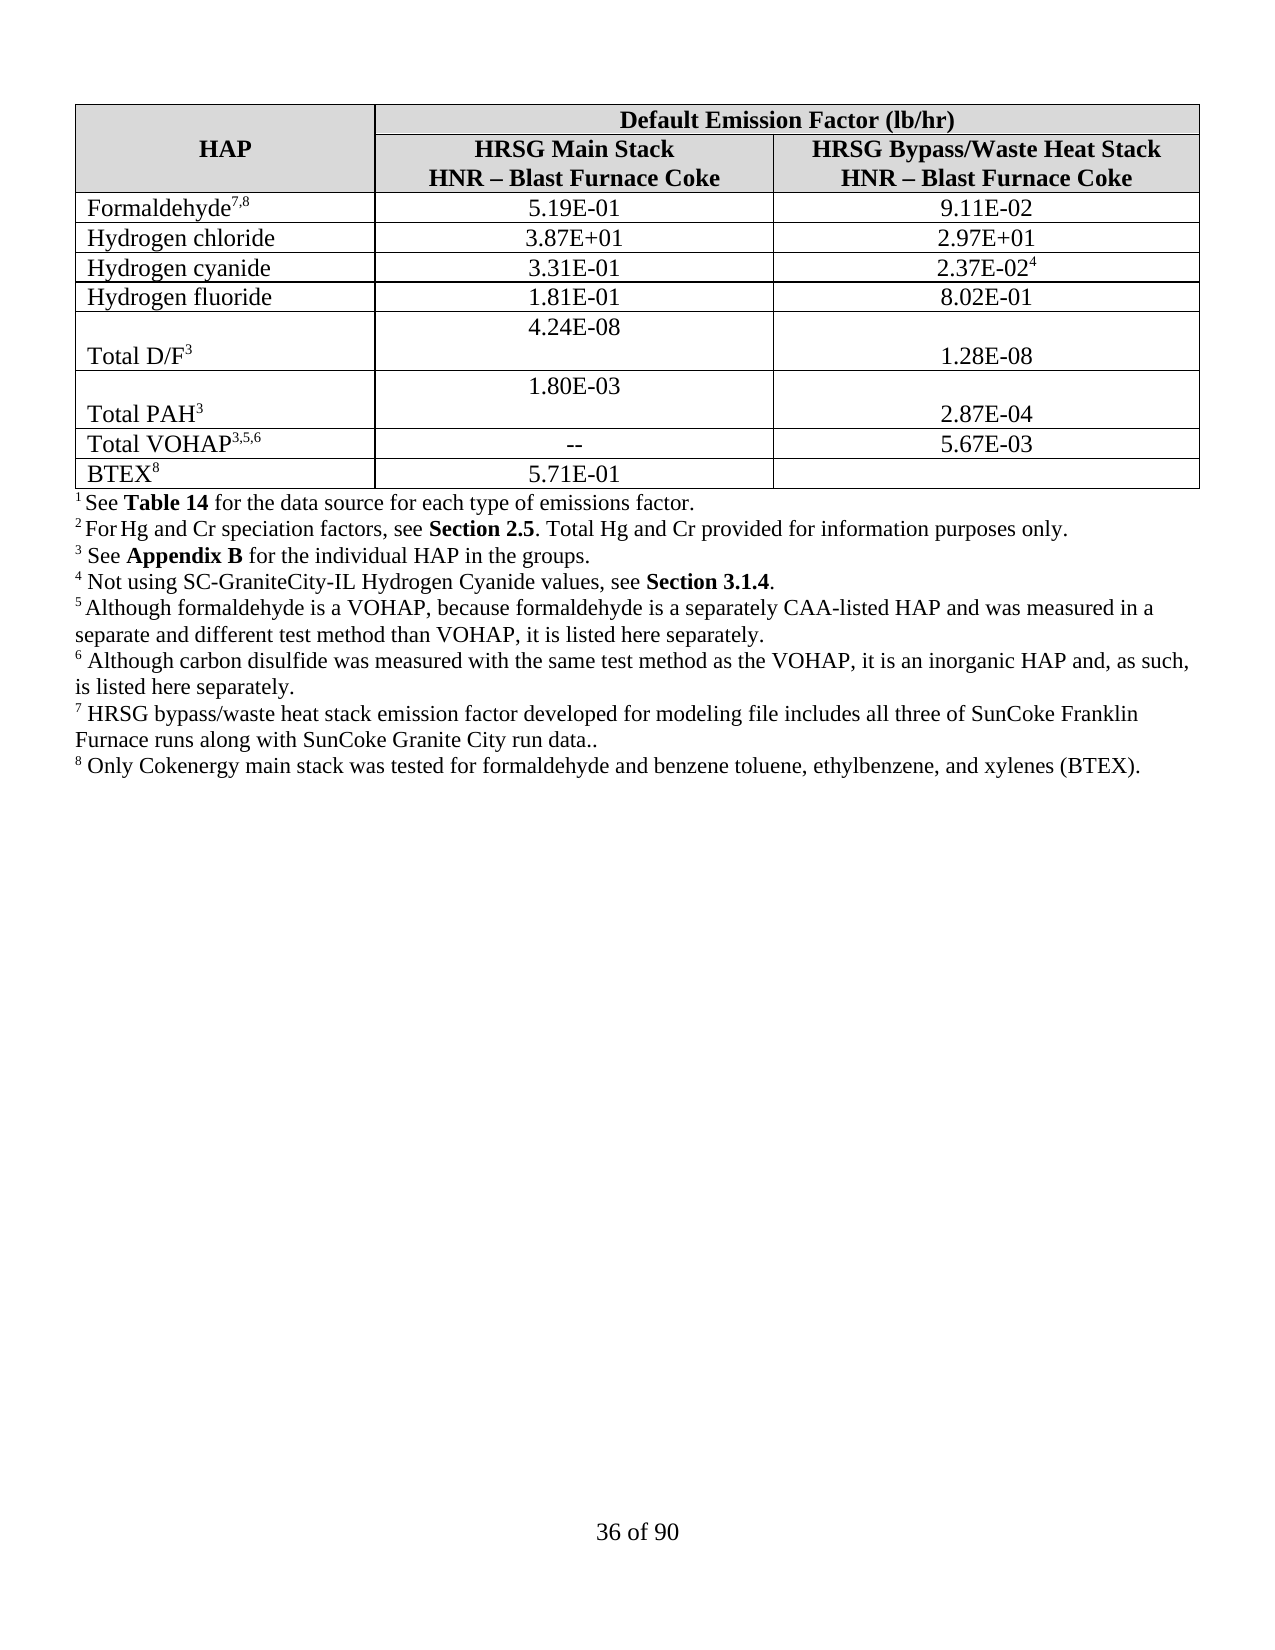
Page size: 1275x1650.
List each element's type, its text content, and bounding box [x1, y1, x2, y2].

table_cell 4.24E-08 [376, 312, 773, 370]
table_cell HRSG Bypass/Waste Heat Stack HNR – Blast Furnace Coke [774, 135, 1199, 192]
table_cell Hydrogen chloride [76, 223, 374, 252]
table_cell 1.28E-08 [774, 312, 1199, 370]
table_cell 2.97E+01 [774, 223, 1199, 252]
table_header HAP [76, 105, 374, 192]
table_cell -- [376, 429, 773, 458]
text 6 Although carbon disulfide was measured with the same test method as the VOHAP, it is an inorganic HAP and, as such, is listed here separately. [75, 647, 1200, 700]
table_cell 8.02E-01 [774, 283, 1199, 311]
text 7 HRSG bypass/waste heat stack emission factor developed for modeling file includes all three of SunCoke Franklin Furnace runs along with SunCoke Granite City run data.. [75, 700, 1200, 752]
table_cell 1.80E-03 [376, 371, 773, 428]
table_cell Formaldehyde7,8 [76, 193, 374, 222]
text 2 For Hg and Cr speciation factors, see Section 2.5. Total Hg and Cr provided for information purposes only. [75, 515, 1200, 542]
table_cell Hydrogen fluoride [76, 283, 374, 311]
table_cell Total VOHAP3,5,6 [76, 429, 374, 458]
table_cell 5.71E-01 [376, 459, 773, 488]
table_cell Total D/F3 [76, 312, 374, 370]
table_cell BTEX8 [76, 459, 374, 488]
text 1 See Table 14 for the data source for each type of emissions factor. [75, 489, 1200, 515]
text 4 Not using SC-GraniteCity-IL Hydrogen Cyanide values, see Section 3.1.4. [75, 568, 1200, 594]
table_cell [774, 459, 1199, 488]
table_cell 2.87E-04 [774, 371, 1199, 428]
text 8 Only Cokenergy main stack was tested for formaldehyde and benzene toluene, ethylbenzene, and xylenes (BTEX). [75, 752, 1200, 779]
table_cell Hydrogen cyanide [76, 253, 374, 281]
text 3 See Appendix B for the individual HAP in the groups. [75, 542, 1200, 568]
table_cell 5.67E-03 [774, 429, 1199, 458]
text 5 Although formaldehyde is a VOHAP, because formaldehyde is a separately CAA-listed HAP and was measured in a separate and different test method than VOHAP, it is listed here separately. [75, 594, 1200, 647]
table_cell 9.11E-02 [774, 193, 1199, 222]
table_cell 3.31E-01 [376, 253, 773, 281]
table_cell 1.81E-01 [376, 283, 773, 311]
table_cell Total PAH3 [76, 371, 374, 428]
table_header Default Emission Factor (lb/hr) [376, 105, 1199, 133]
table_cell 3.87E+01 [376, 223, 773, 252]
table_cell 2.37E-024 [774, 253, 1199, 281]
table_cell HRSG Main Stack HNR – Blast Furnace Coke [376, 135, 773, 192]
table_cell 5.19E-01 [376, 193, 773, 222]
